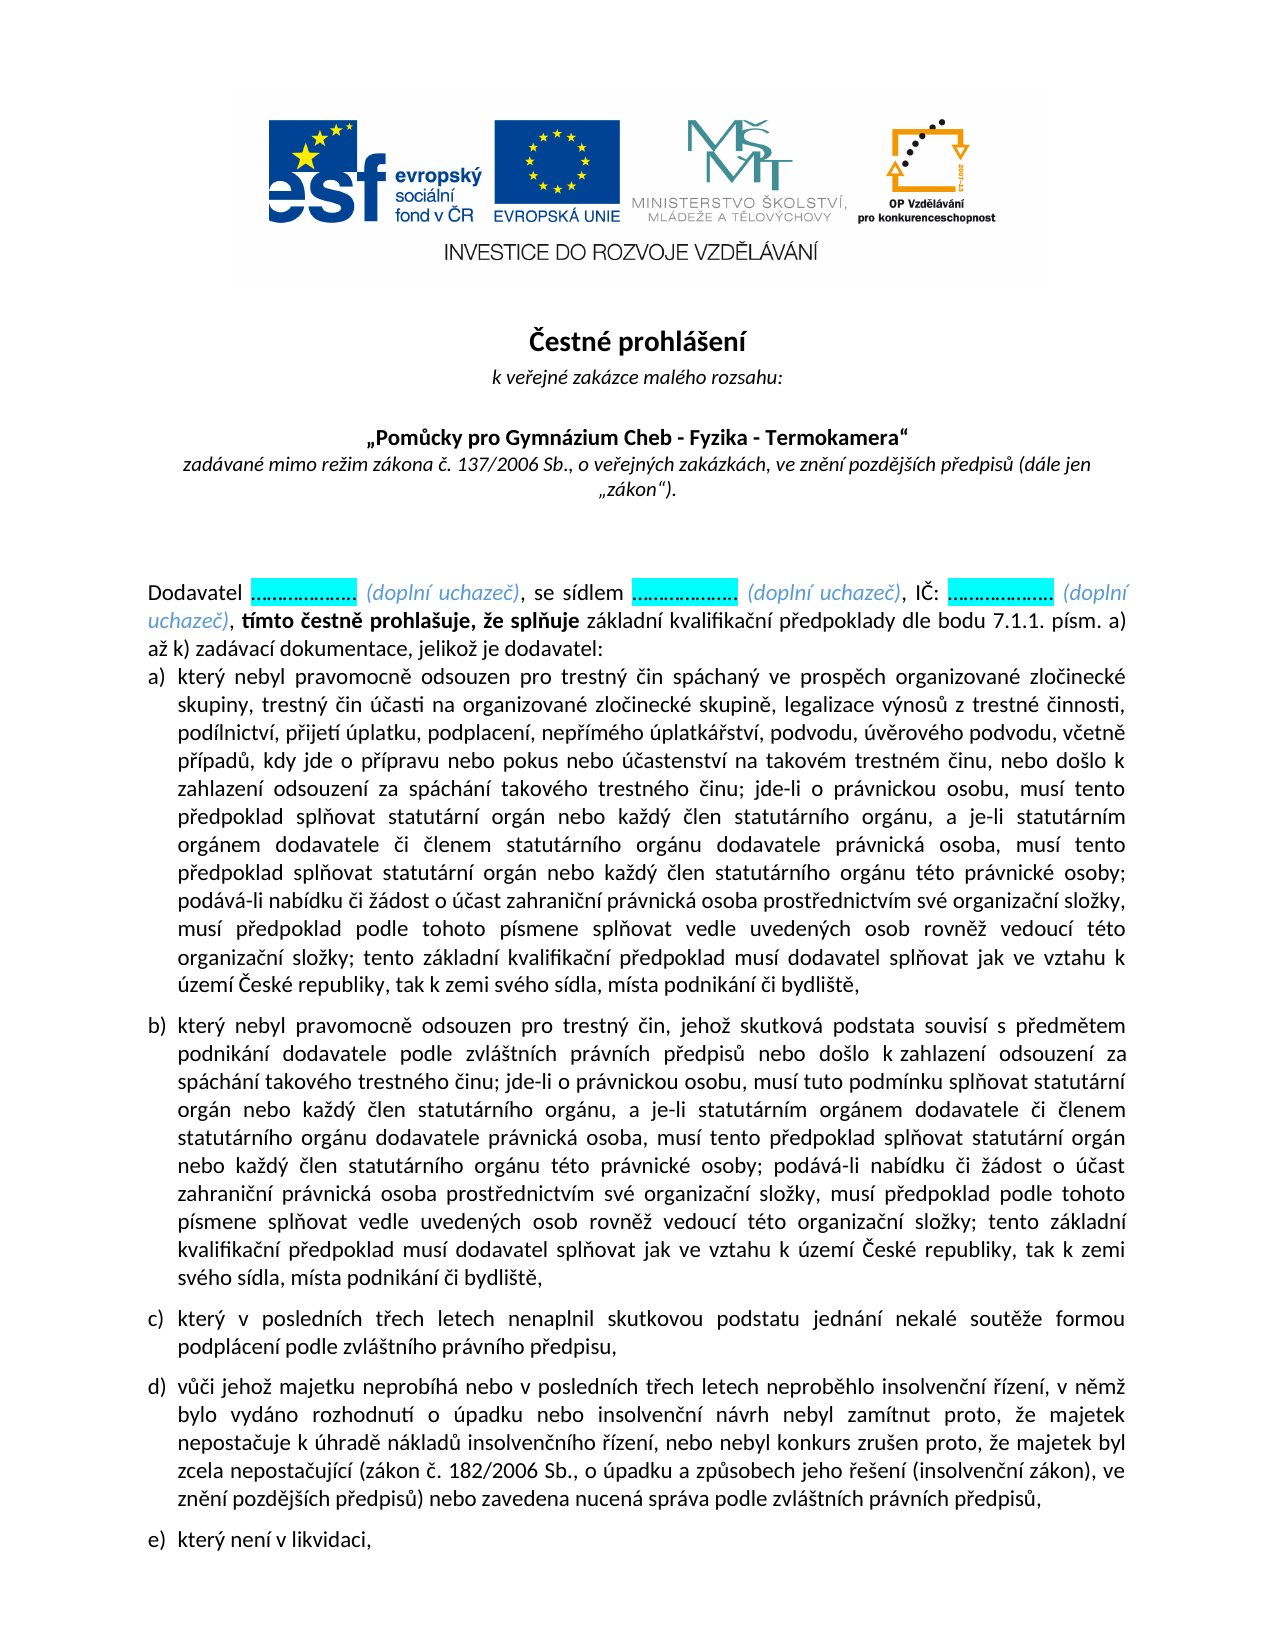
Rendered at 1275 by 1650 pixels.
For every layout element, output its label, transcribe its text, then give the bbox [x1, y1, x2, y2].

list který nebyl pravomocně odsouzen pro trestný čin spáchaný ve prospěch organizované zločinecké skupiny, trestný čin účasti na organizované zločinecké skupině, legalizace výnosů z trestné činnosti, podílnictví, přijetí úplatku, podplacení, nepřímého úplatkářství, podvodu, úvěrového podvodu, včetně případů, kdy jde o přípravu nebo pokus nebo účastenství na takovém trestném činu, nebo došlo k zahlazení odsouzení za spáchání takového trestného činu; jde-li o právnickou osobu, musí tento předpoklad splňovat statutární orgán nebo každý člen statutárního orgánu, a je-li statutárním orgánem dodavatele či členem statutárního orgánu dodavatele právnická osoba, musí tento předpoklad splňovat statutární orgán nebo každý člen statutárního orgánu této právnické osoby; podává-li nabídku či žádost o účast zahraniční právnická osoba prostřednictvím své organizační složky, musí předpoklad podle tohoto písmene splňovat vedle uvedených osob rovněž vedoucí této organizační složky; tento základní kvalifikační předpoklad musí dodavatel splňovat jak ve vztahu k území České republiky, tak k zemi svého sídla, místa podnikání či bydliště, [148, 662, 1127, 999]
text k veřejné zakázce malého rozsahu: [148, 364, 1127, 390]
picture [230, 87, 1045, 286]
text Čestné prohlášení [148, 323, 1127, 359]
list který v posledních třech letech nenaplnil skutkovou podstatu jednání nekalé soutěže formou podplácení podle zvláštního právního předpisu, [148, 1304, 1127, 1360]
text zadávané mimo režim zákona č. 137/2006 Sb., o veřejných zakázkách, ve znění pozdějších předpisů (dále jen „zákon“). [148, 451, 1127, 502]
list který nebyl pravomocně odsouzen pro trestný čin, jehož skutková podstata souvisí s předmětem podnikání dodavatele podle zvláštních právních předpisů nebo došlo k zahlazení odsouzení za spáchání takového trestného činu; jde-li o právnickou osobu, musí tuto podmínku splňovat statutární orgán nebo každý člen statutárního orgánu, a je-li statutárním orgánem dodavatele či členem statutárního orgánu dodavatele právnická osoba, musí tento předpoklad splňovat statutární orgán nebo každý člen statutárního orgánu této právnické osoby; podává-li nabídku či žádost o účast zahraniční právnická osoba prostřednictvím své organizační složky, musí předpoklad podle tohoto písmene splňovat vedle uvedených osob rovněž vedoucí této organizační složky; tento základní kvalifikační předpoklad musí dodavatel splňovat jak ve vztahu k území České republiky, tak k zemi svého sídla, místa podnikání či bydliště, [148, 1011, 1127, 1291]
text „Pomůcky pro Gymnázium Cheb - Fyzika - Termokamera“ [148, 423, 1127, 451]
text Dodavatel ……………….. (doplní uchazeč), se sídlem ……………….. (doplní uchazeč), IČ: ……………….. (doplní uchazeč), tímto čestně prohlašuje, že splňuje základní kvalifikační předpoklady dle bodu 7.1.1. písm. a) až k) zadávací dokumentace, jelikož je dodavatel: [148, 578, 1127, 662]
list který není v likvidaci, [148, 1525, 1127, 1553]
list vůči jehož majetku neprobíhá nebo v posledních třech letech neproběhlo insolvenční řízení, v němž bylo vydáno rozhodnutí o úpadku nebo insolvenční návrh nebyl zamítnut proto, že majetek nepostačuje k úhradě nákladů insolvenčního řízení, nebo nebyl konkurs zrušen proto, že majetek byl zcela nepostačující (zákon č. 182/2006 Sb., o úpadku a způsobech jeho řešení (insolvenční zákon), ve znění pozdějších předpisů) nebo zavedena nucená správa podle zvláštních právních předpisů, [148, 1372, 1127, 1512]
